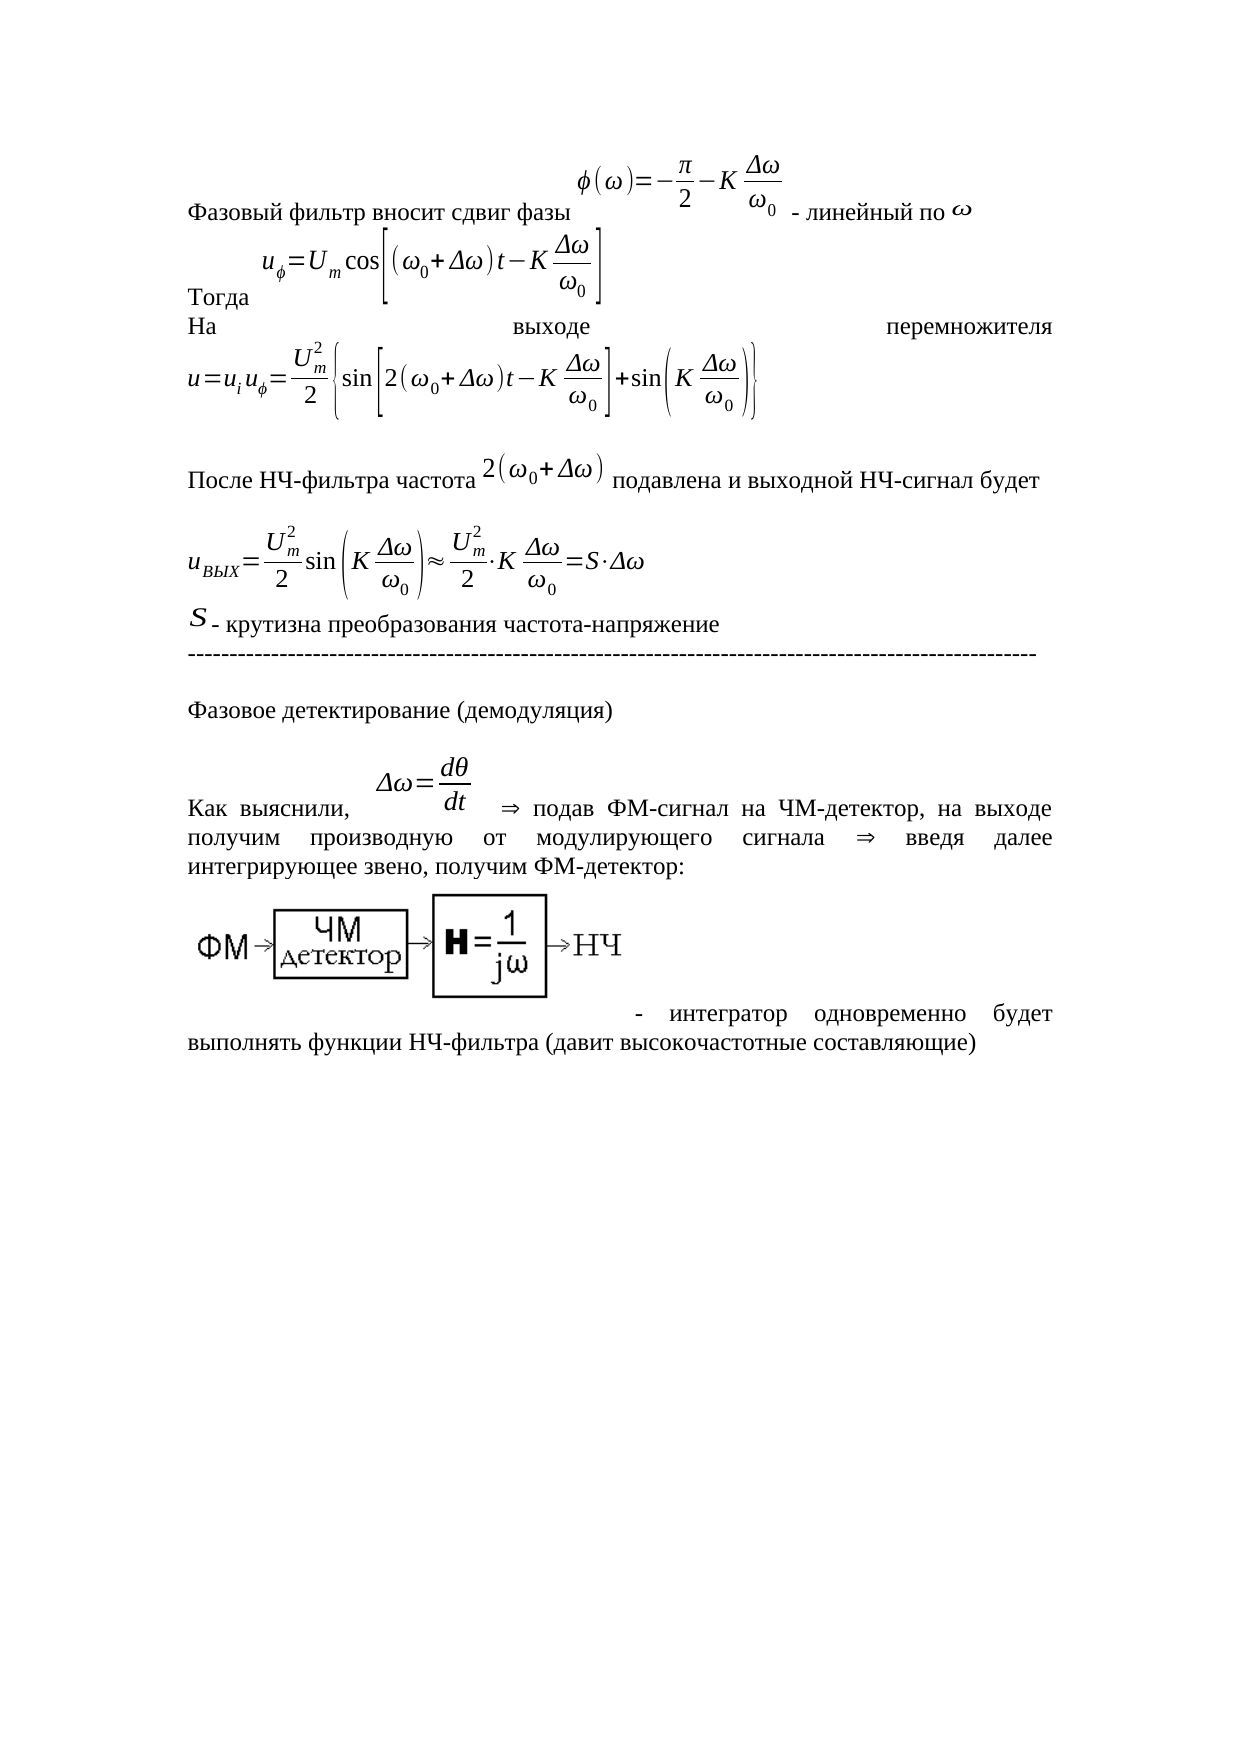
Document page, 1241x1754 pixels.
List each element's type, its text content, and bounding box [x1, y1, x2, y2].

picture [187, 879, 635, 1022]
text ------------------------------------------------------------------------------------------------------ [187, 638, 1053, 666]
text Как выяснили, подав ФМ-сигнал на ЧМ-детектор, на выходе получим производную от модулирующего сигнала введя далее интегрирующее звено, получим ФМ-детектор: [187, 753, 1053, 879]
text Фазовое детектирование (демодуляция) [187, 695, 1053, 724]
text После НЧ-фильтра частота подавлена и выходной НЧ-сигнал будет [187, 451, 1053, 494]
text Тогда [187, 226, 1053, 311]
text - крутизна преобразования частота-напряжение [187, 602, 1053, 638]
text На выходе перемножителя [187, 311, 1053, 422]
text Фазовый фильтр вносит сдвиг фазы - линейный по [187, 150, 1053, 226]
